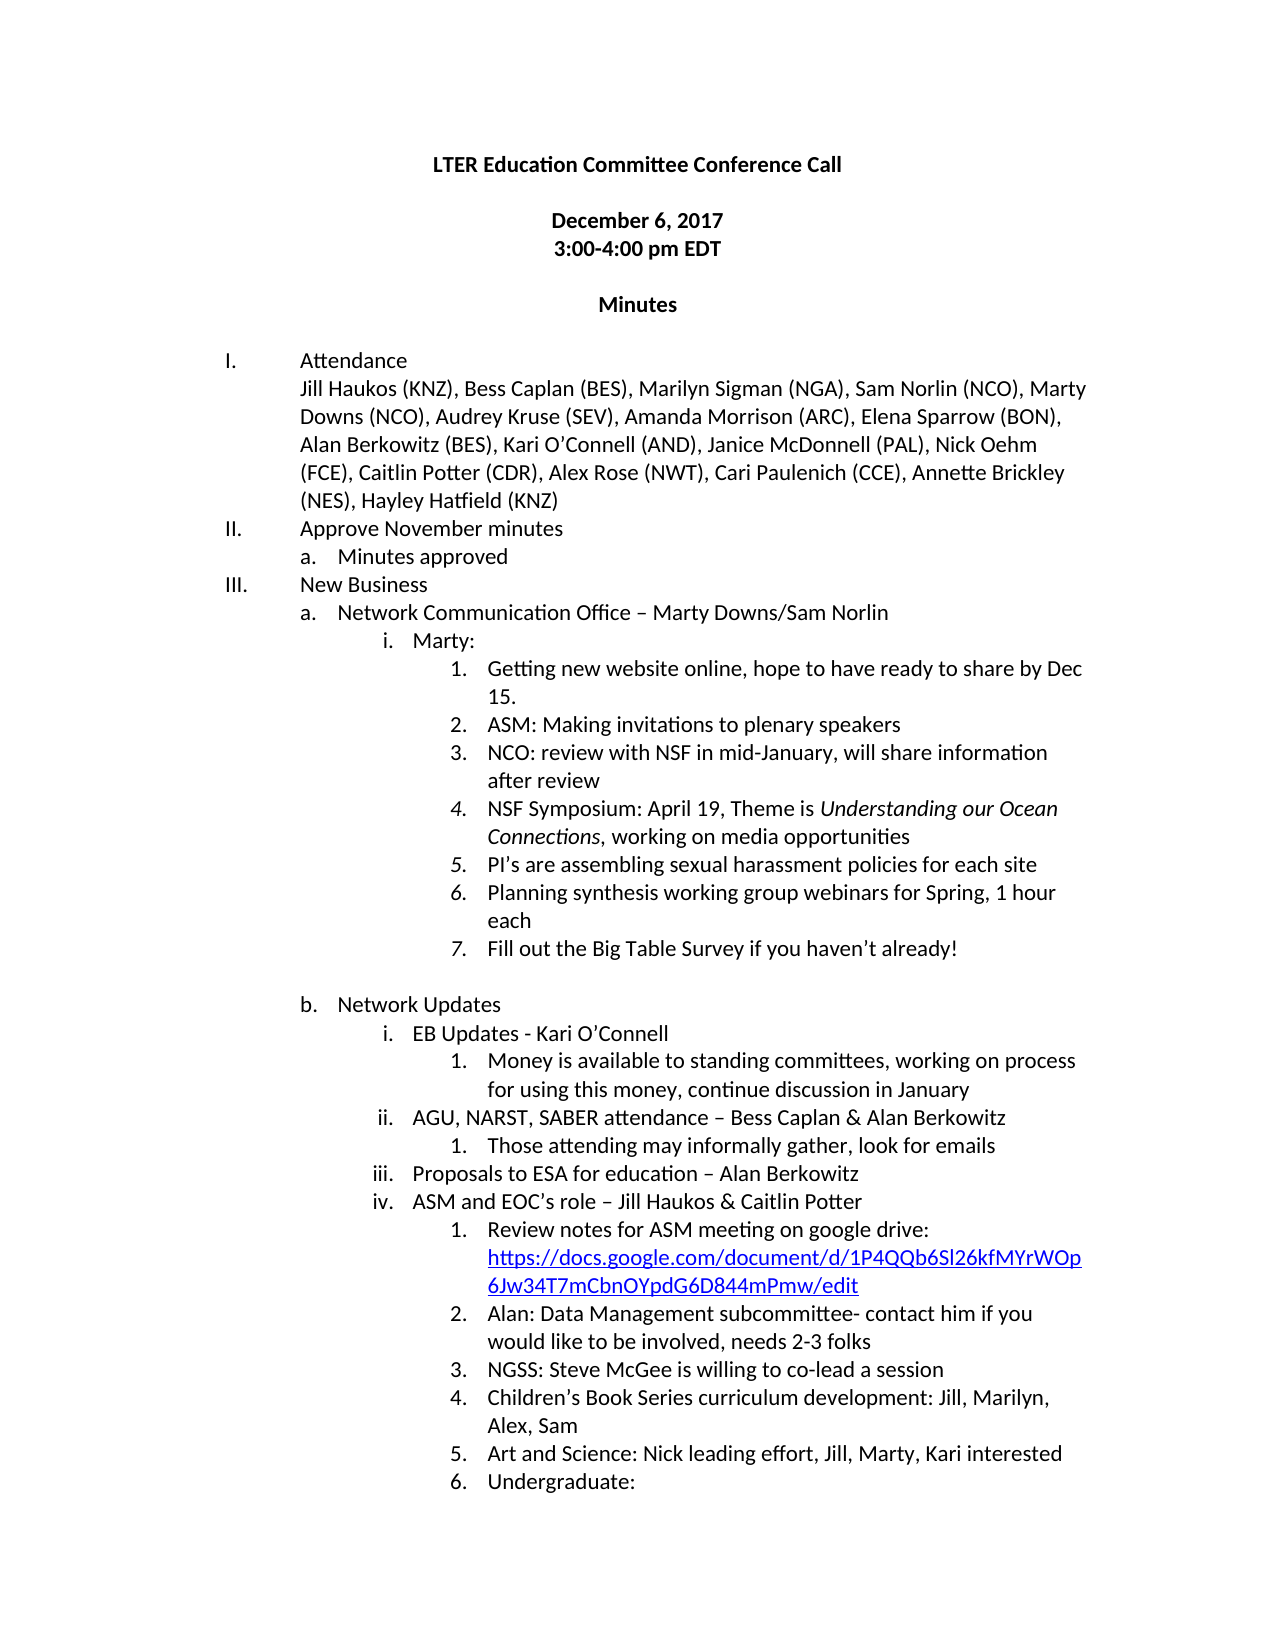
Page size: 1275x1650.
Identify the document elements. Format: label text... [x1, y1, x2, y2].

list Undergraduate: [450, 1467, 1087, 1495]
text Minutes [187, 290, 1087, 318]
list NGSS: Steve McGee is willing to co-lead a session [450, 1355, 1087, 1383]
list EB Updates - Kari O’Connell [394, 1019, 1087, 1047]
list Marty: [394, 626, 1087, 654]
list Those attending may informally gather, look for emails [450, 1131, 1087, 1159]
list Review notes for ASM meeting on google drive: https://docs.google.com/document/d/1P4QQb6Sl26kfMYrWOp6Jw34T7mCbnOYpdG6D844mPmw/edit [450, 1215, 1087, 1299]
list NSF Symposium: April 19, Theme is Understanding our Ocean Connections, working on media opportunities [450, 794, 1087, 851]
list Network Updates [300, 991, 1087, 1019]
list Getting new website online, hope to have ready to share by Dec 15. [450, 654, 1087, 710]
list PI’s are assembling sexual harassment policies for each site [450, 851, 1087, 878]
list New Business [225, 570, 1087, 598]
list Children’s Book Series curriculum development: Jill, Marilyn, Alex, Sam [450, 1383, 1087, 1439]
list Art and Science: Nick leading effort, Jill, Marty, Kari interested [450, 1439, 1087, 1467]
list Alan: Data Management subcommittee- contact him if you would like to be involved, needs 2-3 folks [450, 1299, 1087, 1355]
list ASM and EOC’s role – Jill Haukos & Caitlin Potter [394, 1187, 1087, 1215]
list Minutes approved [300, 542, 1087, 570]
list Approve November minutes [225, 514, 1087, 542]
list Attendance [225, 346, 1087, 374]
list NCO: review with NSF in mid-January, will share information after review [450, 738, 1087, 794]
list Money is available to standing committees, working on process for using this money, continue discussion in January [450, 1047, 1087, 1103]
list Network Communication Office – Marty Downs/Sam Norlin [300, 598, 1087, 626]
text December 6, 2017 [187, 206, 1087, 234]
list AGU, NARST, SABER attendance – Bess Caplan & Alan Berkowitz [394, 1103, 1087, 1131]
text 3:00-4:00 pm EDT [187, 234, 1087, 262]
text Jill Haukos (KNZ), Bess Caplan (BES), Marilyn Sigman (NGA), Sam Norlin (NCO), Marty Downs (NCO), Audrey Kruse (SEV), Amanda Morrison (ARC), Elena Sparrow (BON), Alan Berkowitz (BES), Kari O’Connell (AND), Janice McDonnell (PAL), Nick Oehm (FCE), Caitlin Potter (CDR), Alex Rose (NWT), Cari Paulenich (CCE), Annette Brickley (NES), Hayley Hatfield (KNZ) [300, 374, 1087, 514]
list Fill out the Big Table Survey if you haven’t already! [450, 934, 1087, 963]
list Planning synthesis working group webinars for Spring, 1 hour each [450, 878, 1087, 934]
text LTER Education Committee Conference Call [187, 150, 1087, 178]
list Proposals to ESA for education – Alan Berkowitz [394, 1159, 1087, 1187]
list ASM: Making invitations to plenary speakers [450, 710, 1087, 738]
